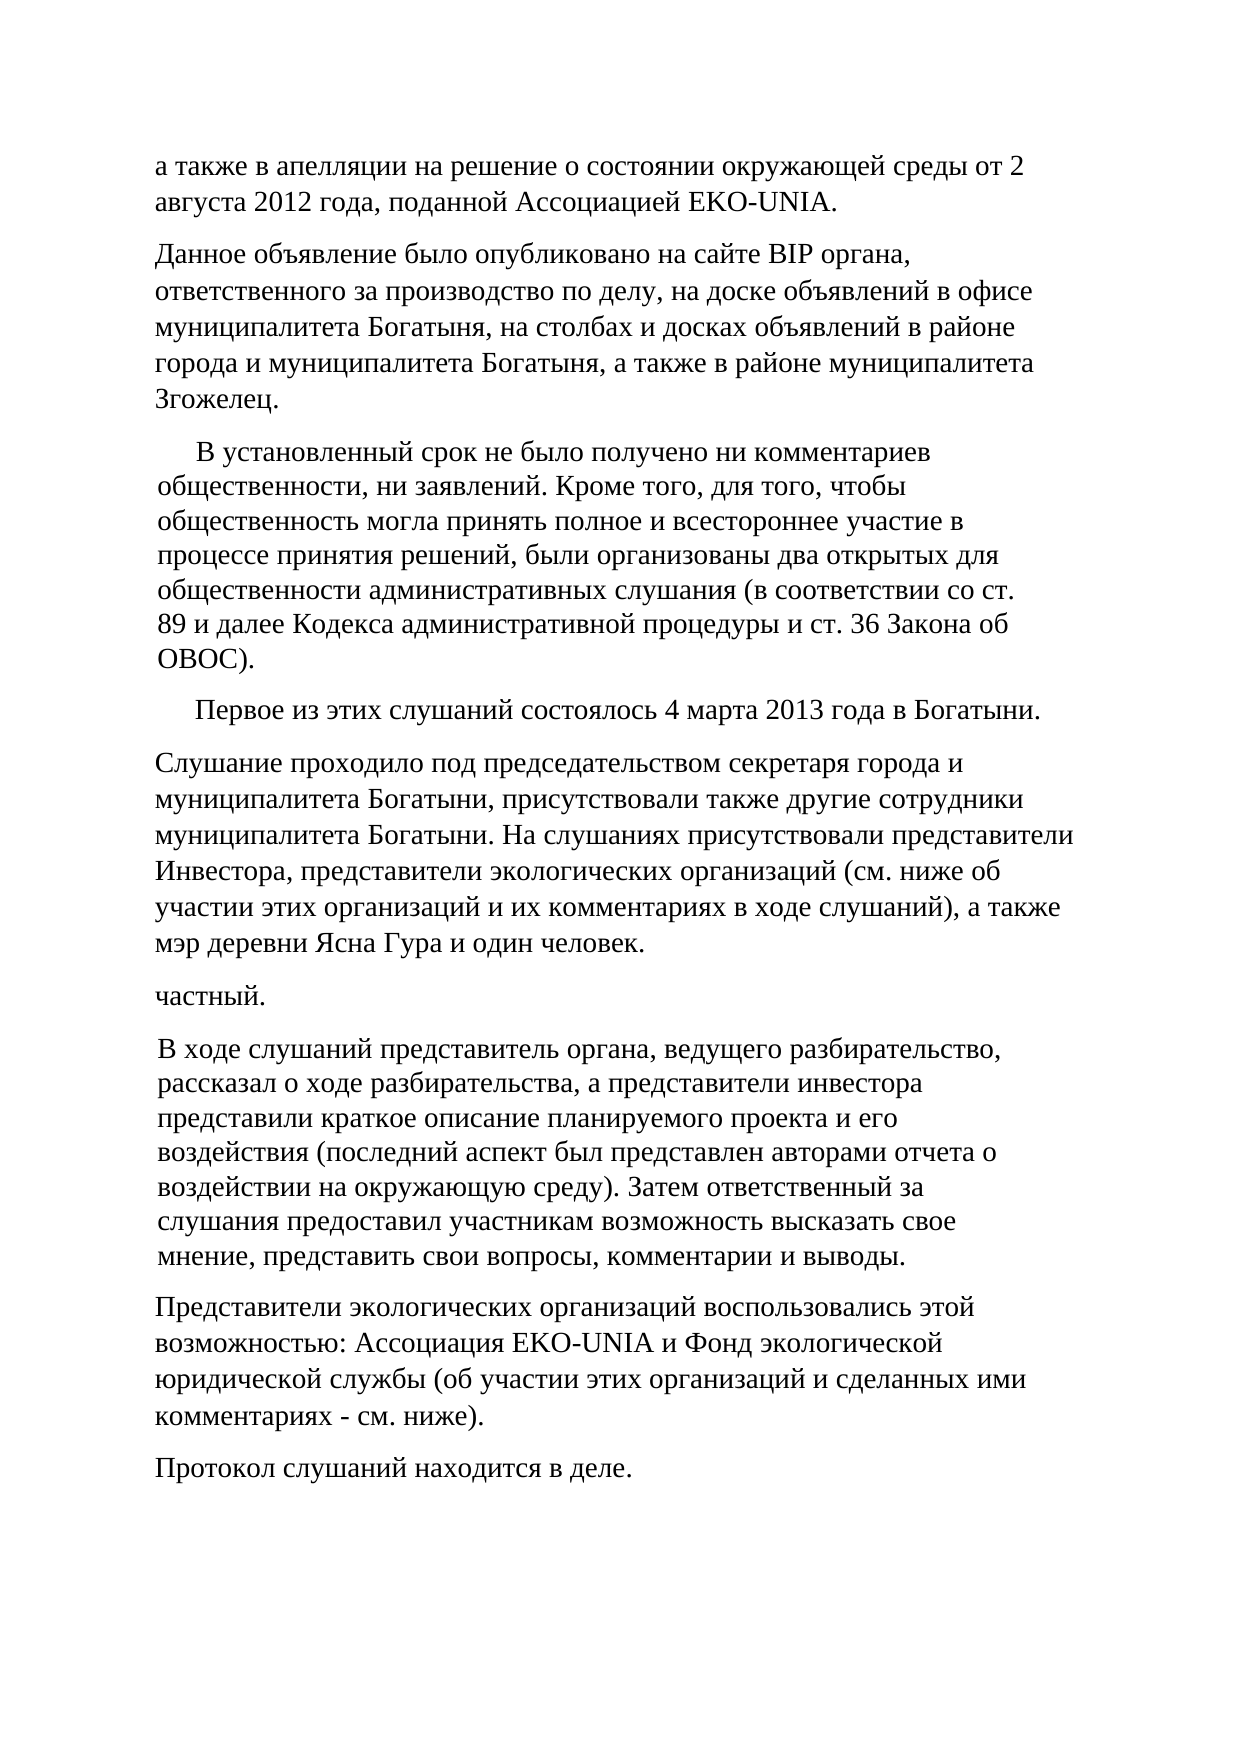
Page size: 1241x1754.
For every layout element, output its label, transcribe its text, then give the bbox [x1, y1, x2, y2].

text частный. [154, 978, 1081, 1012]
text Первое из этих слушаний состоялось 4 марта 2013 года в Богатыни. [194, 692, 1081, 726]
text Данное объявление было опубликовано на сайте BIP органа, ответственного за производство по делу, на доске объявлений в офисе муниципалитета Богатыня, на столбах и досках объявлений в районе города и муниципалитета Богатыня, а также в районе муниципалитета Згожелец. [154, 237, 1081, 415]
text Протокол слушаний находится в деле. [154, 1450, 1081, 1484]
text Слушание проходило под председательством секретаря города и муниципалитета Богатыни, присутствовали также другие сотрудники муниципалитета Богатыни. На слушаниях присутствовали представители Инвестора, представители экологических организаций (см. ниже об участии этих организаций и их комментариях в ходе слушаний), а также мэр деревни Ясна Гура и один человек. [154, 745, 1089, 959]
text В ходе слушаний представитель органа, ведущего разбирательство, рассказал о ходе разбирательства, а представители инвестора представили краткое описание планируемого проекта и его воздействия (последний аспект был представлен авторами отчета о воздействии на окружающую среду). Затем ответственный за слушания предоставил участникам возможность высказать свое мнение, представить свои вопросы, комментарии и выводы. [157, 1031, 1049, 1272]
text Представители экологических организаций воспользовались этой возможностью: Ассоциация EKO-UNIA и Фонд экологической юридической службы (об участии этих организаций и сделанных ими комментариях - см. ниже). [154, 1289, 1047, 1431]
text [154, 148, 1081, 217]
text В установленный срок не было получено ни комментариев общественности, ни заявлений. Кроме того, для того, чтобы общественность могла принять полное и всестороннее участие в процессе принятия решений, были организованы два открытых для общественности административных слушания (в соответствии со ст. 89 и далее Кодекса административной процедуры и ст. 36 Закона об ОВОС). [157, 434, 1022, 674]
